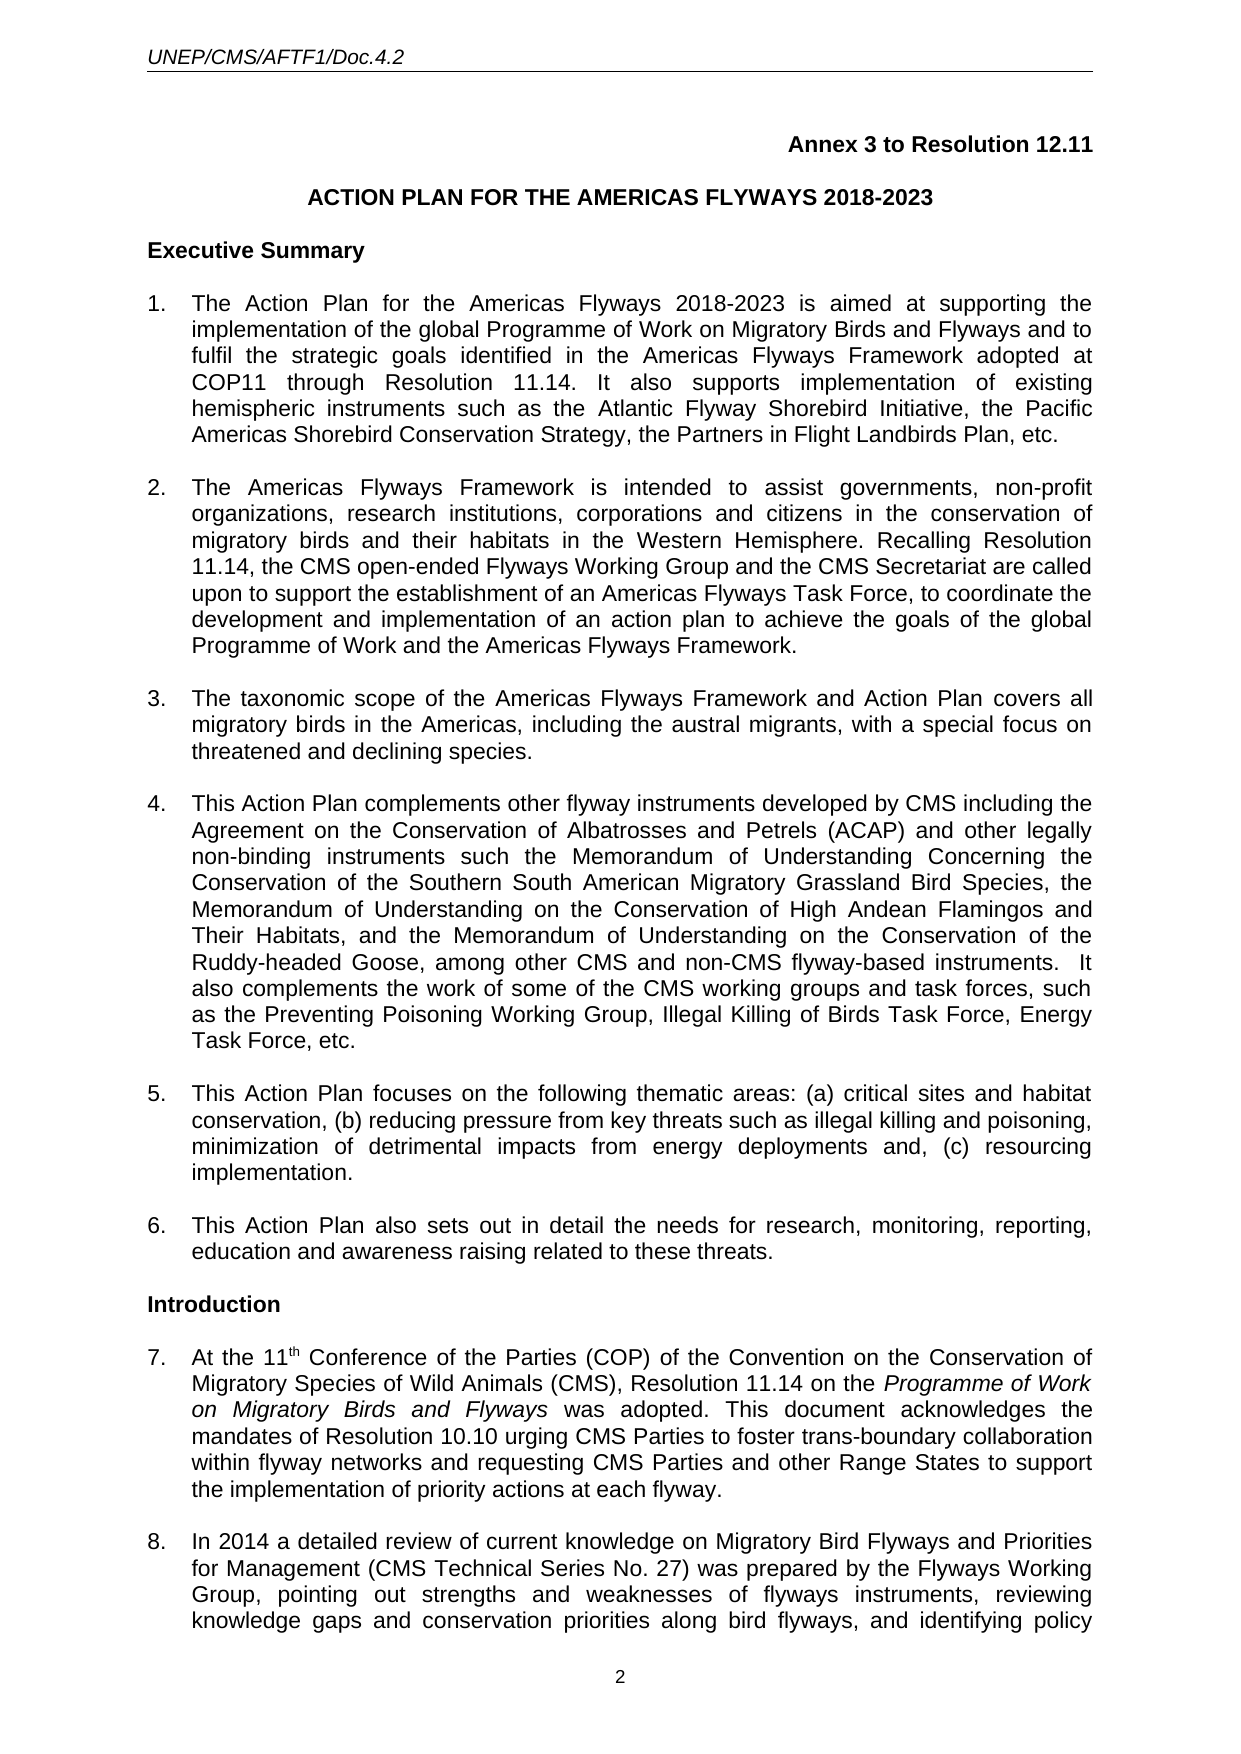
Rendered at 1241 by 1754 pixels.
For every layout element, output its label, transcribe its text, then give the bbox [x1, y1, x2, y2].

list The Action Plan for the Americas Flyways 2018-2023 is aimed at supporting the implementation of the global Programme of Work on Migratory Birds and Flyways and to fulfil the strategic goals identified in the Americas Flyways Framework adopted at COP11 through Resolution 11.14. It also supports implementation of existing hemispheric instruments such as the Atlantic Flyway Shorebird Initiative, the Pacific Americas Shorebird Conservation Strategy, the Partners in Flight Landbirds Plan, etc. [147, 289, 1093, 448]
list This Action Plan complements other flyway instruments developed by CMS including the Agreement on the Conservation of Albatrosses and Petrels (ACAP) and other legally non-binding instruments such the Memorandum of Understanding Concerning the Conservation of the Southern South American Migratory Grassland Bird Species, the Memorandum of Understanding on the Conservation of High Andean Flamingos and Their Habitats, and the Memorandum of Understanding on the Conservation of the Ruddy-headed Goose, among other CMS and non-CMS flyway-based instruments. It also complements the work of some of the CMS working groups and task forces, such as the Preventing Poisoning Working Group, Illegal Killing of Birds Task Force, Energy Task Force, etc. [147, 790, 1093, 1054]
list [147, 1528, 1093, 1634]
text Annex 3 to Resolution 12.11 [147, 131, 1093, 158]
list The taxonomic scope of the Americas Flyways Framework and Action Plan covers all migratory birds in the Americas, including the austral migrants, with a special focus on threatened and declining species. [147, 685, 1093, 764]
list At the 11th Conference of the Parties (COP) of the Convention on the Conservation of Migratory Species of Wild Animals (CMS), Resolution 11.14 on the Programme of Work on Migratory Birds and Flyways was adopted. This document acknowledges the mandates of Resolution 10.10 urging CMS Parties to foster trans-boundary collaboration within flyway networks and requesting CMS Parties and other Range States to support the implementation of priority actions at each flyway. [147, 1344, 1093, 1502]
list This Action Plan also sets out in detail the needs for research, monitoring, reporting, education and awareness raising related to these threats. [147, 1212, 1093, 1265]
list This Action Plan focuses on the following thematic areas: (a) critical sites and habitat conservation, (b) reducing pressure from key threats such as illegal killing and poisoning, minimization of detrimental impacts from energy deployments and, (c) resourcing implementation. [147, 1080, 1093, 1186]
text Introduction [147, 1291, 1093, 1317]
text Executive Summary [147, 237, 1093, 263]
list The Americas Flyways Framework is intended to assist governments, non-profit organizations, research institutions, corporations and citizens in the conservation of migratory birds and their habitats in the Western Hemisphere. Recalling Resolution 11.14, the CMS open-ended Flyways Working Group and the CMS Secretariat are called upon to support the establishment of an Americas Flyways Task Force, to coordinate the development and implementation of an action plan to achieve the goals of the global Programme of Work and the Americas Flyways Framework. [147, 474, 1093, 658]
text ACTION PLAN FOR THE AMERICAS FLYWAYS 2018-2023 [147, 184, 1093, 211]
